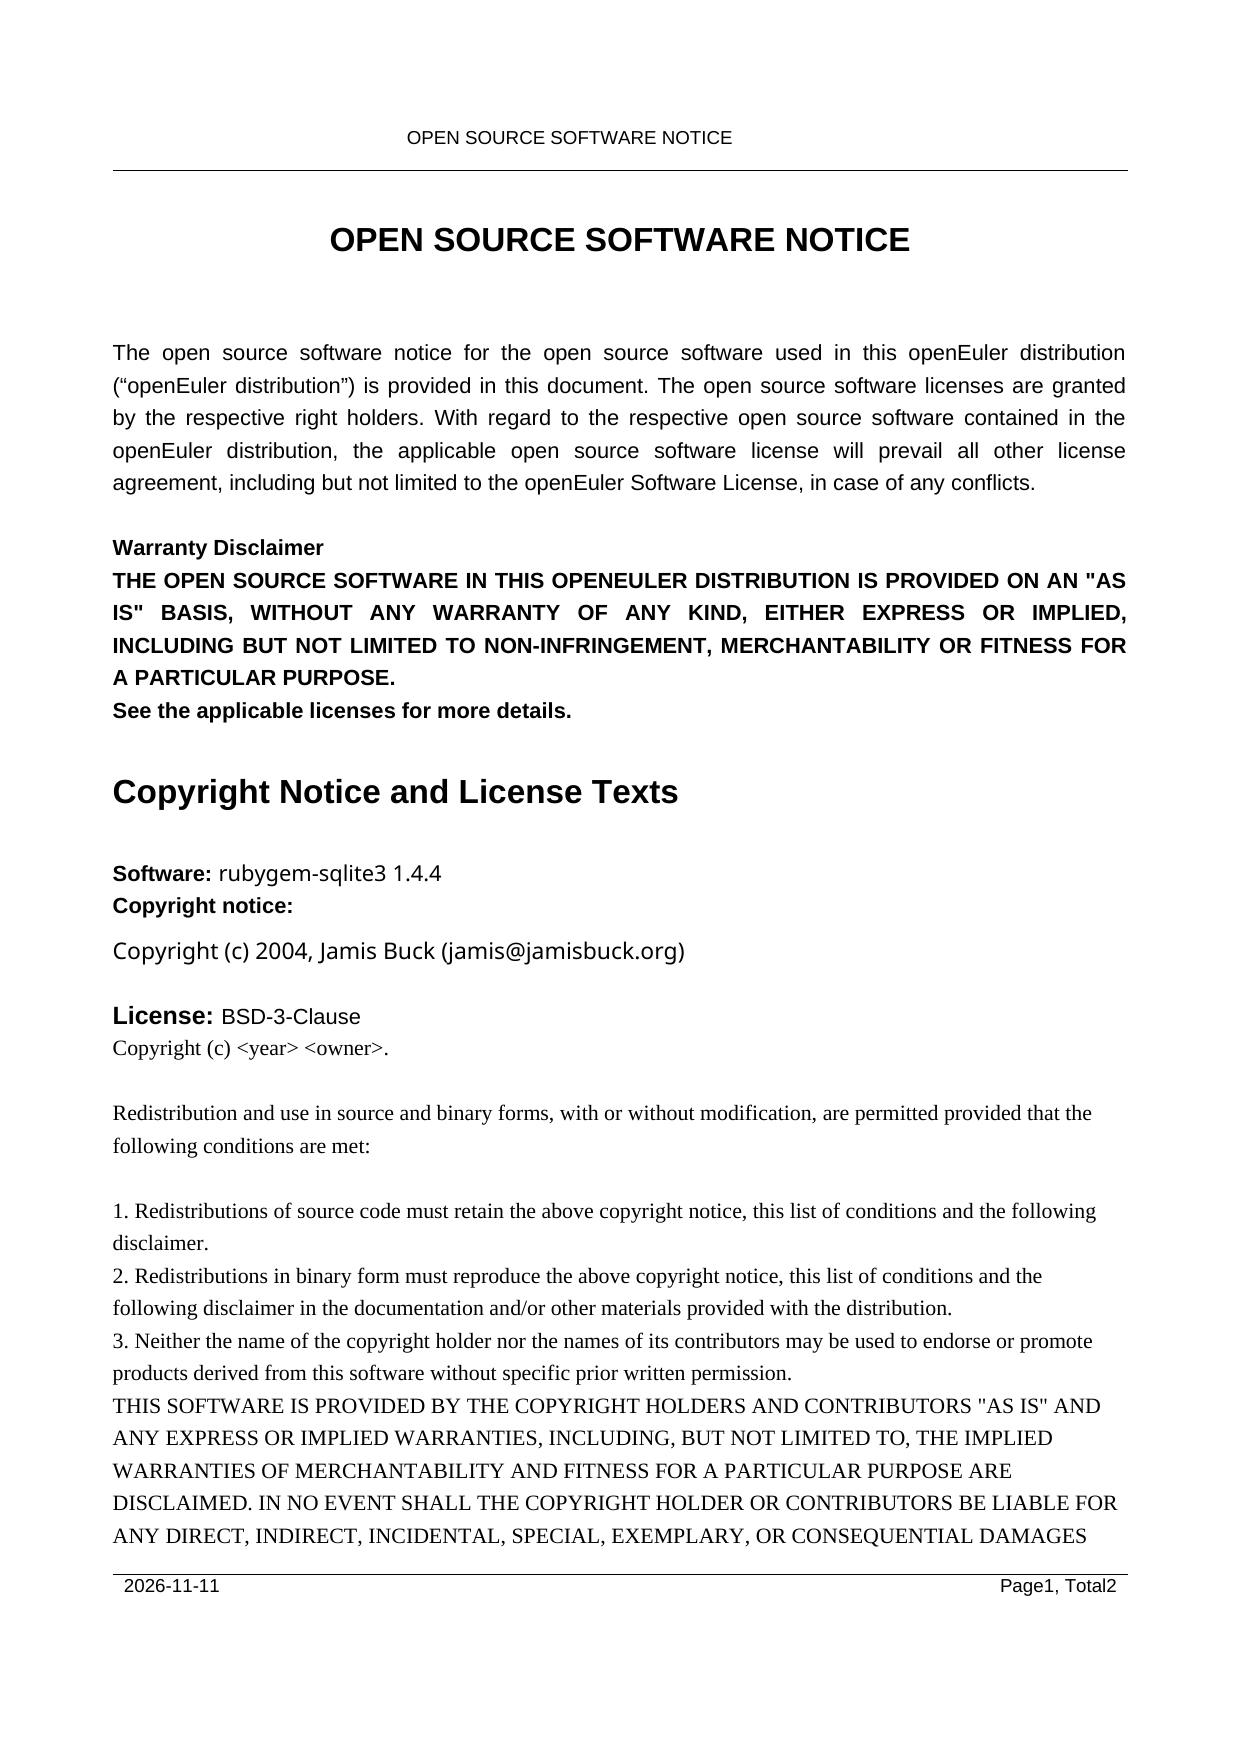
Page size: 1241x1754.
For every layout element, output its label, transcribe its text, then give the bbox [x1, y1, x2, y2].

text Copyright (c) 2004, Jamis Buck (jamis@jamisbuck.org) [112, 934, 1128, 999]
text The open source software notice for the open source software used in this openEuler distribution (“openEuler distribution”) is provided in this document. The open source software licenses are granted by the respective right holders. With regard to the respective open source software contained in the openEuler distribution, the applicable open source software license will prevail all other license agreement, including but not limited to the openEuler Software License, in case of any conflicts. [112, 336, 1128, 499]
title Software: rubygem-sqlite3 1.4.4 [112, 856, 1128, 889]
text Warranty Disclaimer [112, 531, 1128, 564]
text Copyright notice: [112, 889, 1128, 921]
text THE OPEN SOURCE SOFTWARE IN THIS OPENEULER DISTRIBUTION IS PROVIDED ON AN "AS IS" BASIS, WITHOUT ANY WARRANTY OF ANY KIND, EITHER EXPRESS OR IMPLIED, INCLUDING BUT NOT LIMITED TO NON-INFRINGEMENT, MERCHANTABILITY OR FITNESS FOR A PARTICULAR PURPOSE. See the applicable licenses for more details. [112, 564, 1128, 726]
text Copyright Notice and License Texts [112, 759, 1128, 824]
text OPEN SOURCE SOFTWARE NOTICE [112, 206, 1128, 271]
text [112, 1031, 1128, 1551]
text License: BSD-3-Clause [112, 999, 1128, 1031]
